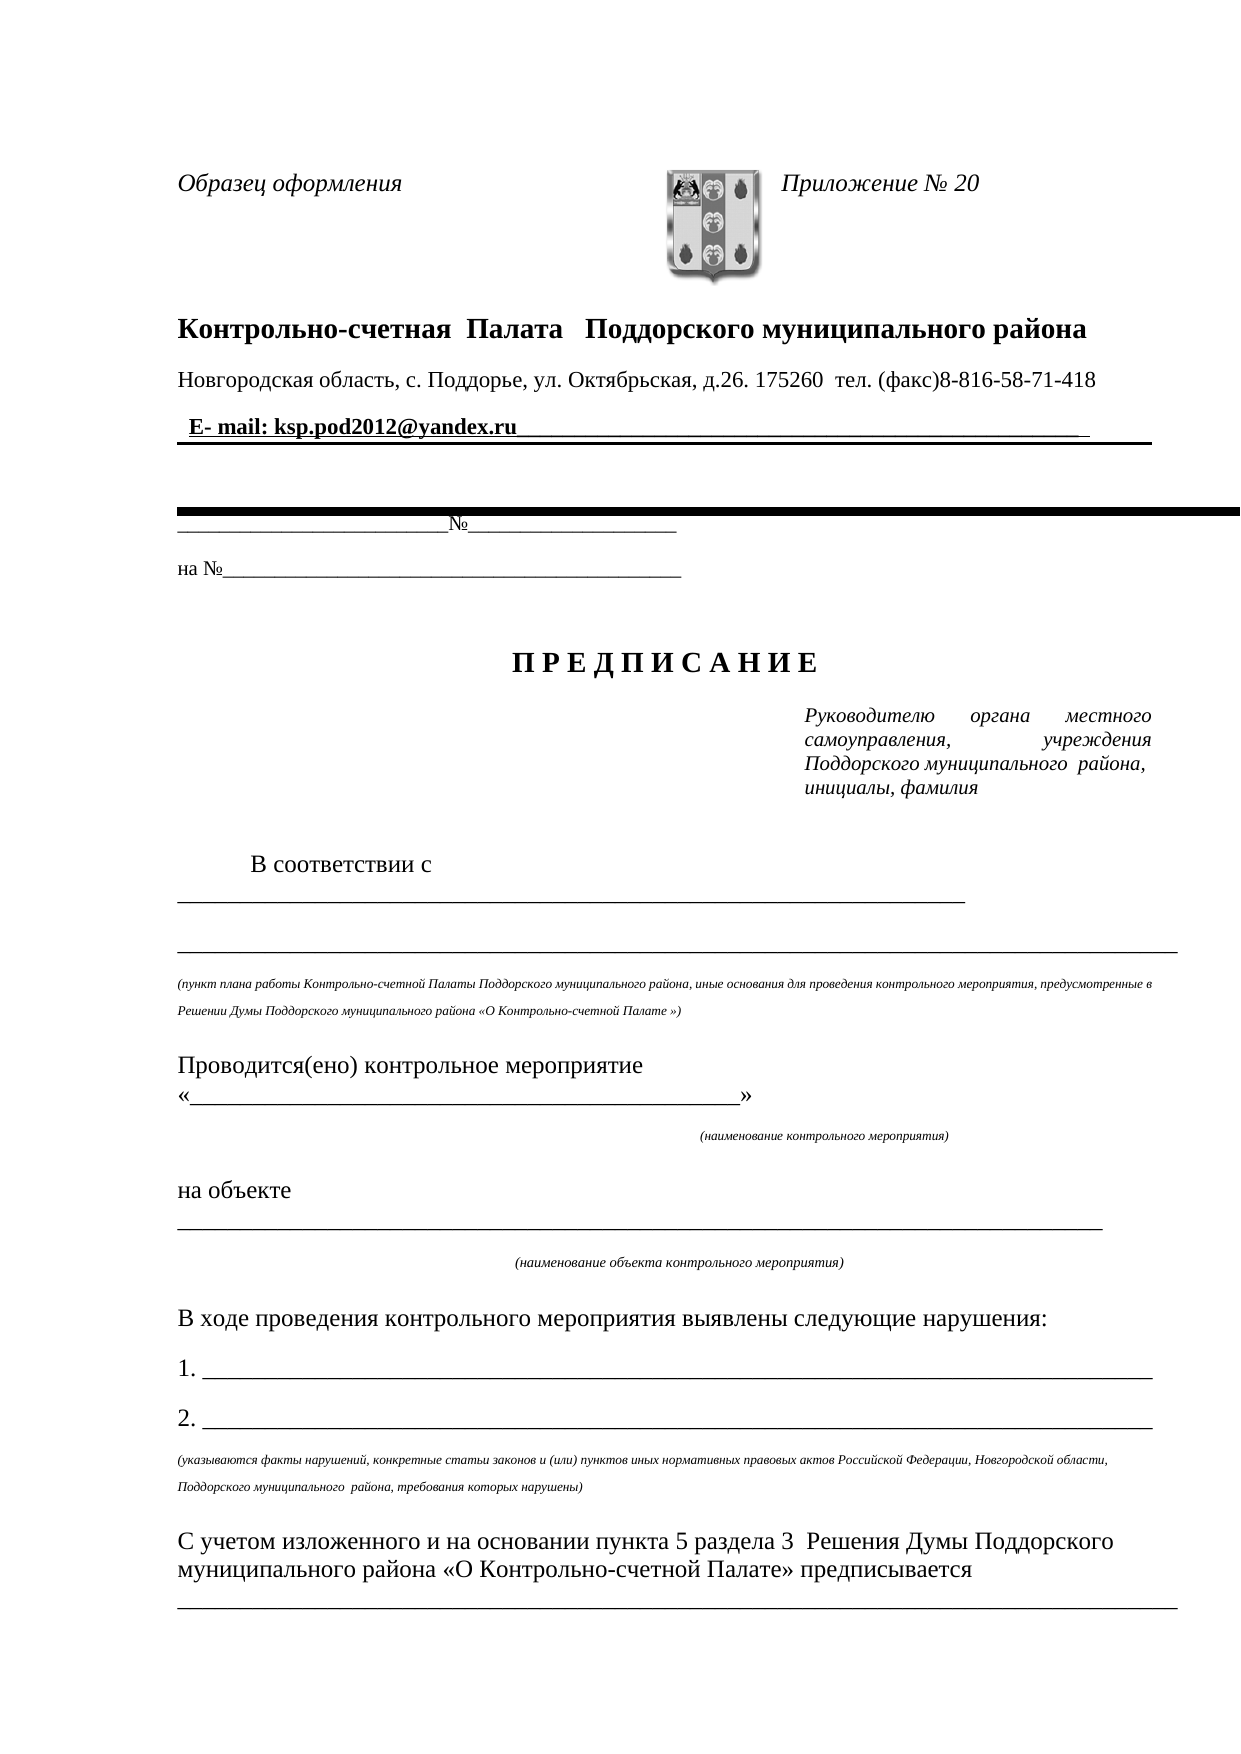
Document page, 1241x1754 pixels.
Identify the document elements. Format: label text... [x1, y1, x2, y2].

text ________________________________________________________________________________ [177, 927, 1181, 956]
text 2. ____________________________________________________________________________ [177, 1403, 1181, 1431]
text В соответствии с _______________________________________________________________ [177, 849, 1181, 906]
text (указываются факты нарушений, конкретные статьи законов и (или) пунктов иных нормативных правовых актов Российской Федерации, Новгородской области, Поддорского муниципального района, требования которых нарушены) [177, 1452, 1181, 1505]
text Проводится(ено) контрольное мероприятие «____________________________________________» [177, 1050, 1181, 1108]
text (пункт плана работы Контрольно-счетной Палаты Поддорского муниципального района, иные основания для проведения контрольного мероприятия, предусмотренные в Решении Думы Поддорского муниципального района «О Контрольно-счетной Палате ») [177, 977, 1166, 1029]
text инициалы, фамилия [804, 775, 1152, 799]
text на №____________________________________________ [177, 555, 1152, 579]
text (наименование контрольного мероприятия) [177, 1128, 1181, 1155]
text Образец оформления Приложение № 20 [177, 168, 1181, 196]
text 1. ____________________________________________________________________________ [177, 1353, 1181, 1382]
text Новгородская область, с. Поддорье, ул. Октябрьская, д.26. 175260 тел. (факс)8-816-58-71-418 [177, 366, 1152, 392]
text Руководителю органа местного самоуправления, учреждения Поддорского муниципального района, [804, 703, 1152, 775]
text на объекте __________________________________________________________________________ [177, 1176, 1181, 1233]
text (наименование объекта контрольного мероприятия) [177, 1254, 1181, 1283]
text П Р Е Д П И С А Н И Е [177, 645, 1152, 679]
text E- mail: ksp.pod2012@yandex.ru_________________________________________________ [177, 413, 1152, 442]
text Контрольно-счетная Палата Поддорского муниципального района [177, 312, 1152, 345]
text В ходе проведения контрольного мероприятия выявлены следующие нарушения: [177, 1303, 1181, 1332]
text __________________________№____________________ [177, 516, 1188, 534]
text С учетом изложенного и на основании пункта 5 раздела 3 Решения Думы Поддорского муниципального района «О Контрольно-счетной Палате» предписывается ________________________________________________________________________________ [177, 1526, 1181, 1612]
